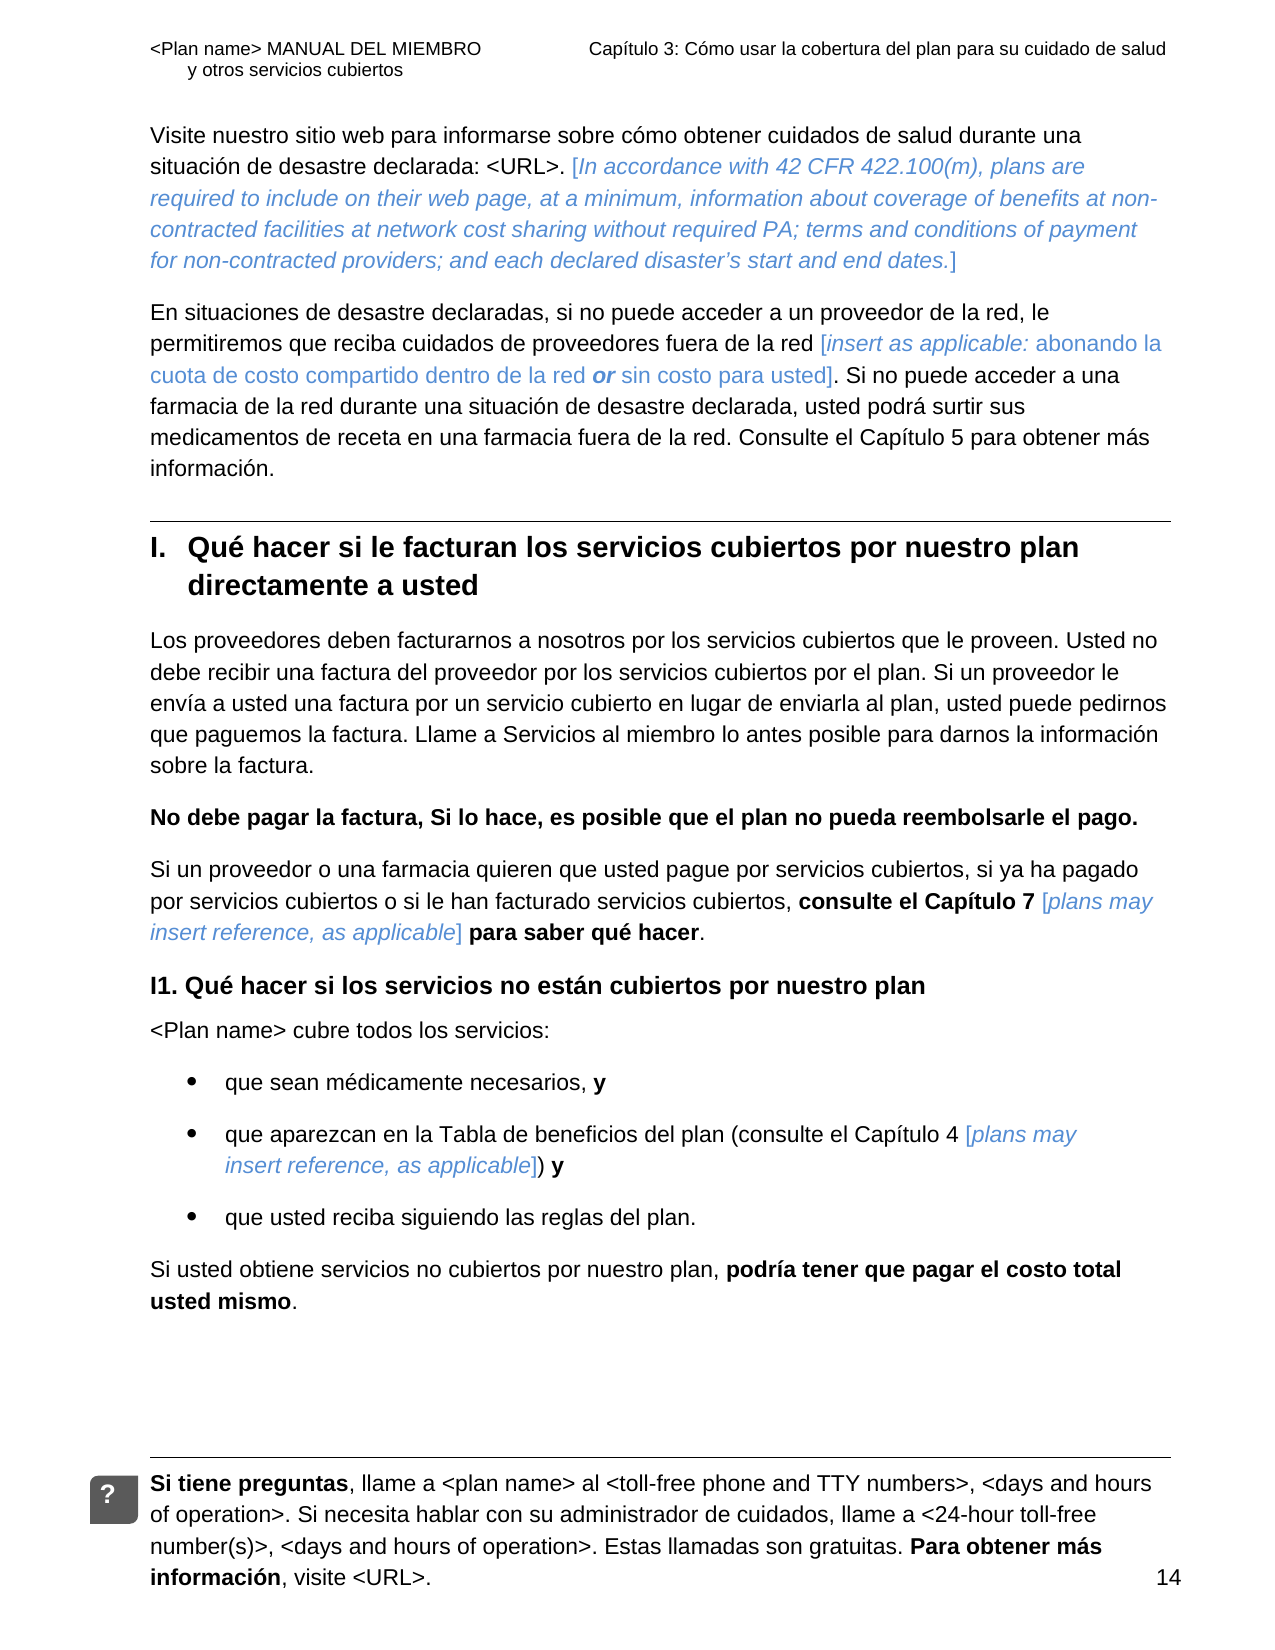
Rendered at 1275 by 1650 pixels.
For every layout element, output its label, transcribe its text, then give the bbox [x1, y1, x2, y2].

text Si un proveedor o una farmacia quieren que usted pague por servicios cubiertos, si ya ha pagado por servicios cubiertos o si le han facturado servicios cubiertos, consulte el Capítulo 7 [plans may insert reference, as applicable] para saber qué hacer. [150, 853, 1171, 947]
list que sean médicamente necesarios, y [187, 1065, 1096, 1097]
list que usted reciba siguiendo las reglas del plan. [187, 1201, 1096, 1232]
subtitle Qué hacer si le facturan los servicios cubiertos por nuestro plan directamente a usted [150, 522, 1171, 603]
list que aparezcan en la Tabla de beneficios del plan (consulte el Capítulo 4 [plans may insert reference, as applicable]) y [187, 1117, 1096, 1180]
text Visite nuestro sitio web para informarse sobre cómo obtener cuidados de salud durante una situación de desastre declarada: <URL>. [In accordance with 42 CFR 422.100(m), plans are required to include on their web page, at a minimum, information about coverage of benefits at non-contracted facilities at network cost sharing without required PA; terms and conditions of payment for non-contracted providers; and each declared disaster’s start and end dates.] [150, 118, 1171, 275]
text Si usted obtiene servicios no cubiertos por nuestro plan, podría tener que pagar el costo total usted mismo. [150, 1253, 1171, 1315]
subtitle I1. Qué hacer si los servicios no están cubiertos por nuestro plan [150, 967, 1096, 1001]
text Los proveedores deben facturarnos a nosotros por los servicios cubiertos que le proveen. Usted no debe recibir una factura del proveedor por los servicios cubiertos por el plan. Si un proveedor le envía a usted una factura por un servicio cubierto en lugar de enviarla al plan, usted puede pedirnos que paguemos la factura. Llame a Servicios al miembro lo antes posible para darnos la información sobre la factura. [150, 624, 1171, 780]
text No debe pagar la factura, Si lo hace, es posible que el plan no pueda reembolsarle el pago. [150, 801, 1171, 832]
text En situaciones de desastre declaradas, si no puede acceder a un proveedor de la red, le permitiremos que reciba cuidados de proveedores fuera de la red [insert as applicable: abonando la cuota de costo compartido dentro de la red or sin costo para usted]. Si no puede acceder a una farmacia de la red durante una situación de desastre declarada, usted podrá surtir sus medicamentos de receta en una farmacia fuera de la red. Consulte el Capítulo 5 para obtener más información. [150, 296, 1171, 483]
text <Plan name> cubre todos los servicios: [150, 1013, 1171, 1044]
